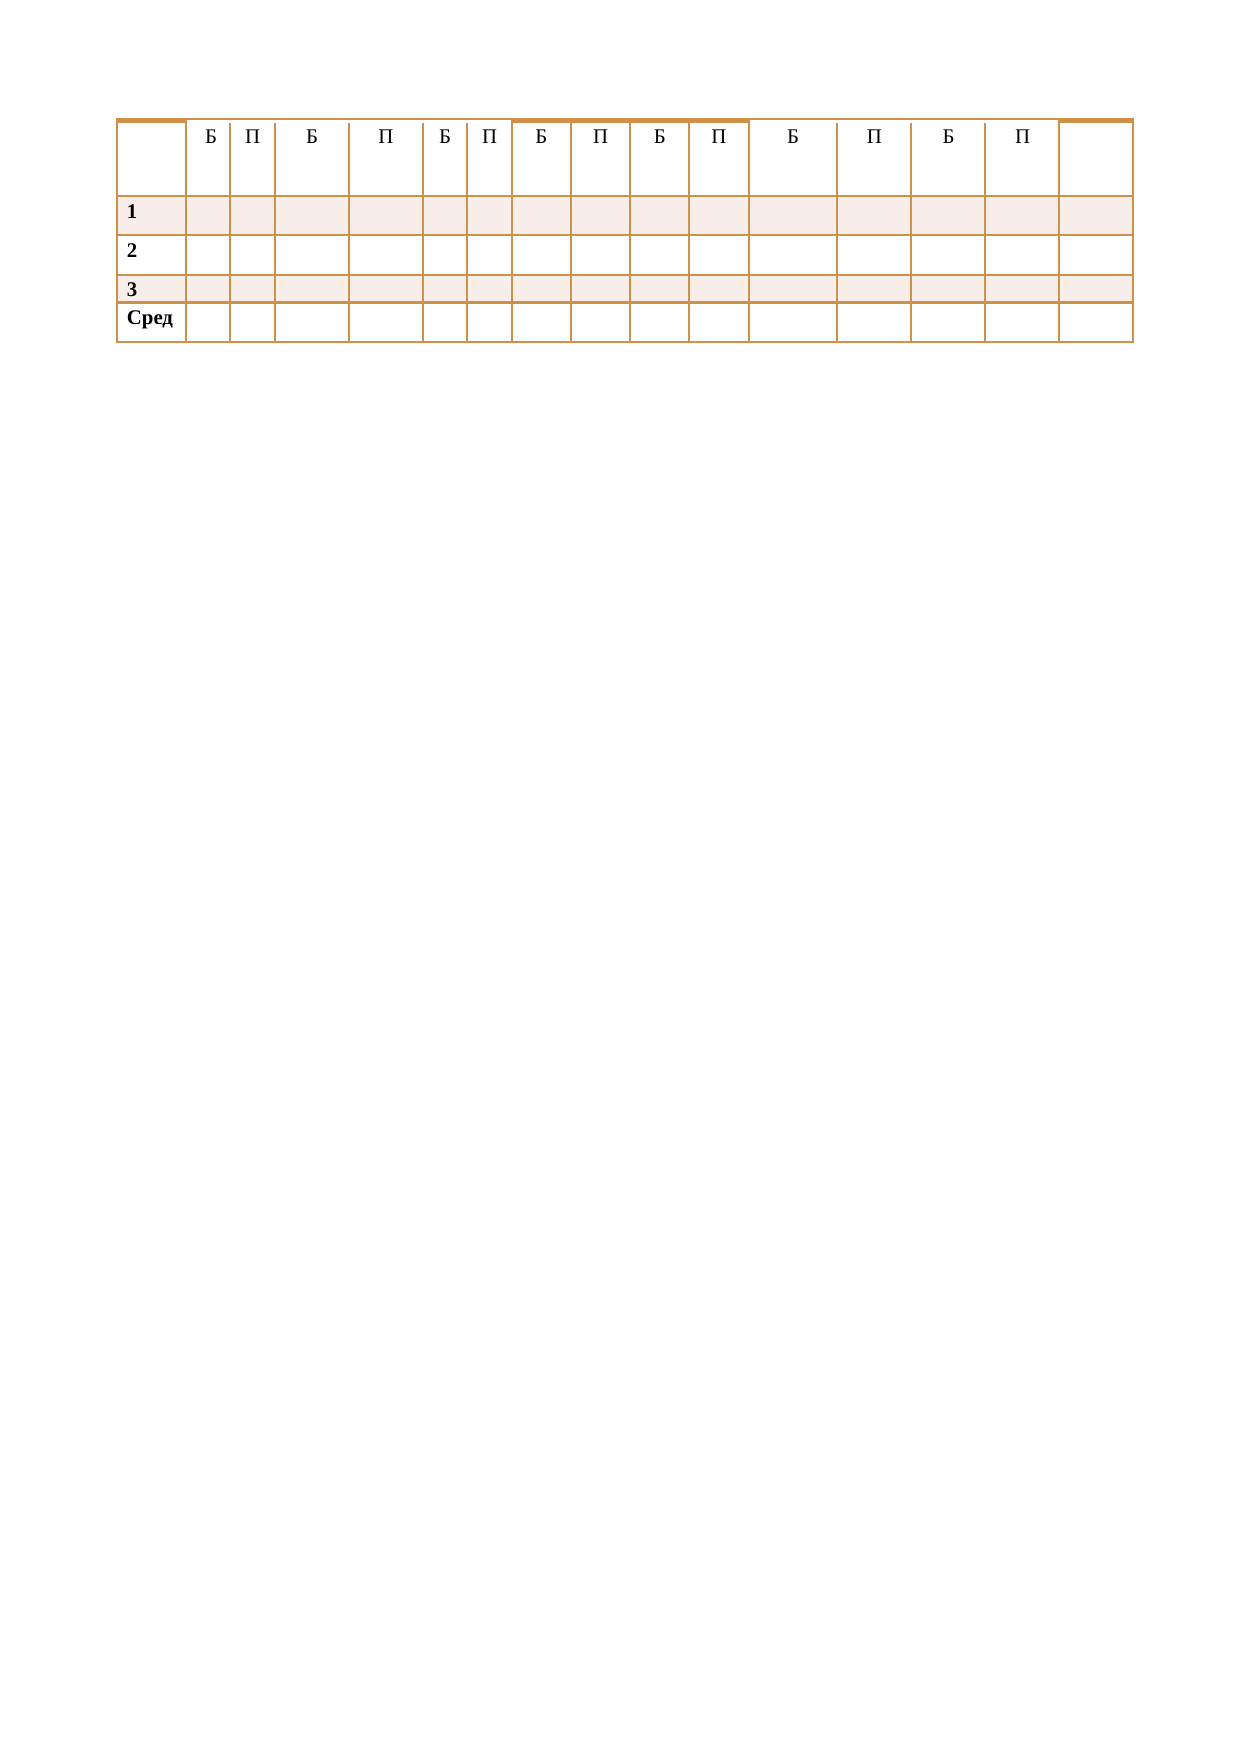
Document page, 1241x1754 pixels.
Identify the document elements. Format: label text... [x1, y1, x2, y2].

table_cell Б [187, 120, 230, 195]
table_cell Б [423, 120, 467, 195]
table_cell [572, 276, 629, 301]
table_cell Б [911, 120, 985, 195]
table_cell [231, 197, 274, 234]
table_cell [631, 236, 688, 274]
table_cell [838, 236, 910, 274]
table_cell [750, 276, 836, 301]
table_cell [468, 304, 511, 341]
table_cell [276, 304, 348, 341]
table_cell [572, 197, 629, 234]
table_cell [118, 123, 185, 195]
table_cell [276, 197, 348, 234]
table_cell Б [513, 123, 570, 195]
table_cell [513, 236, 570, 274]
table_cell [912, 276, 984, 301]
table_cell [690, 304, 748, 341]
table_cell [912, 236, 984, 274]
table_cell П [349, 120, 423, 195]
table_cell [513, 304, 570, 341]
table_cell [1060, 276, 1132, 301]
table_cell [912, 197, 984, 234]
table_cell [424, 197, 466, 234]
table_cell Сред [118, 304, 185, 341]
table_cell [424, 276, 466, 301]
table_cell [513, 197, 570, 234]
table_cell [1060, 236, 1132, 274]
table_cell [468, 276, 511, 301]
table_cell [276, 236, 348, 274]
table_cell [750, 236, 836, 274]
table_cell [350, 304, 422, 341]
table_cell [350, 276, 422, 301]
table_cell [1060, 123, 1132, 195]
table_cell [350, 197, 422, 234]
table_cell 1 [118, 197, 185, 234]
table_cell [187, 276, 229, 301]
table_cell [750, 304, 836, 341]
table_cell [468, 236, 511, 274]
table_cell [424, 236, 466, 274]
table_cell [690, 236, 748, 274]
table_cell П [837, 120, 911, 195]
table_cell П [985, 120, 1058, 195]
table_cell 3 [118, 276, 185, 301]
table_cell [1060, 197, 1132, 234]
table_cell [572, 304, 629, 341]
table_cell [690, 197, 748, 234]
table_cell [750, 197, 836, 234]
table_cell [986, 236, 1058, 274]
table_cell [350, 236, 422, 274]
table_cell Б [631, 123, 688, 195]
table_cell [187, 304, 229, 341]
table_cell [231, 236, 274, 274]
table_cell [631, 304, 688, 341]
table_cell [838, 197, 910, 234]
table_cell П [690, 123, 748, 195]
table_cell [631, 276, 688, 301]
table_cell П [572, 123, 629, 195]
table_cell П [230, 120, 275, 195]
table_cell [231, 276, 274, 301]
table_cell [468, 197, 511, 234]
table_cell [572, 236, 629, 274]
table_cell Б [750, 120, 837, 195]
table_cell [187, 236, 229, 274]
table_cell [276, 276, 348, 301]
table_cell [838, 304, 910, 341]
table_cell [187, 197, 229, 234]
table_cell [513, 276, 570, 301]
table_cell [912, 304, 984, 341]
table_cell [986, 304, 1058, 341]
table_cell [986, 276, 1058, 301]
table_cell [838, 276, 910, 301]
table_cell [631, 197, 688, 234]
table_cell [986, 197, 1058, 234]
table_cell [1060, 304, 1132, 341]
table_cell [690, 276, 748, 301]
table_cell Б [275, 120, 349, 195]
table_cell [424, 304, 466, 341]
table_cell [231, 304, 274, 341]
table_cell 2 [118, 236, 185, 274]
table_cell П [467, 120, 511, 195]
